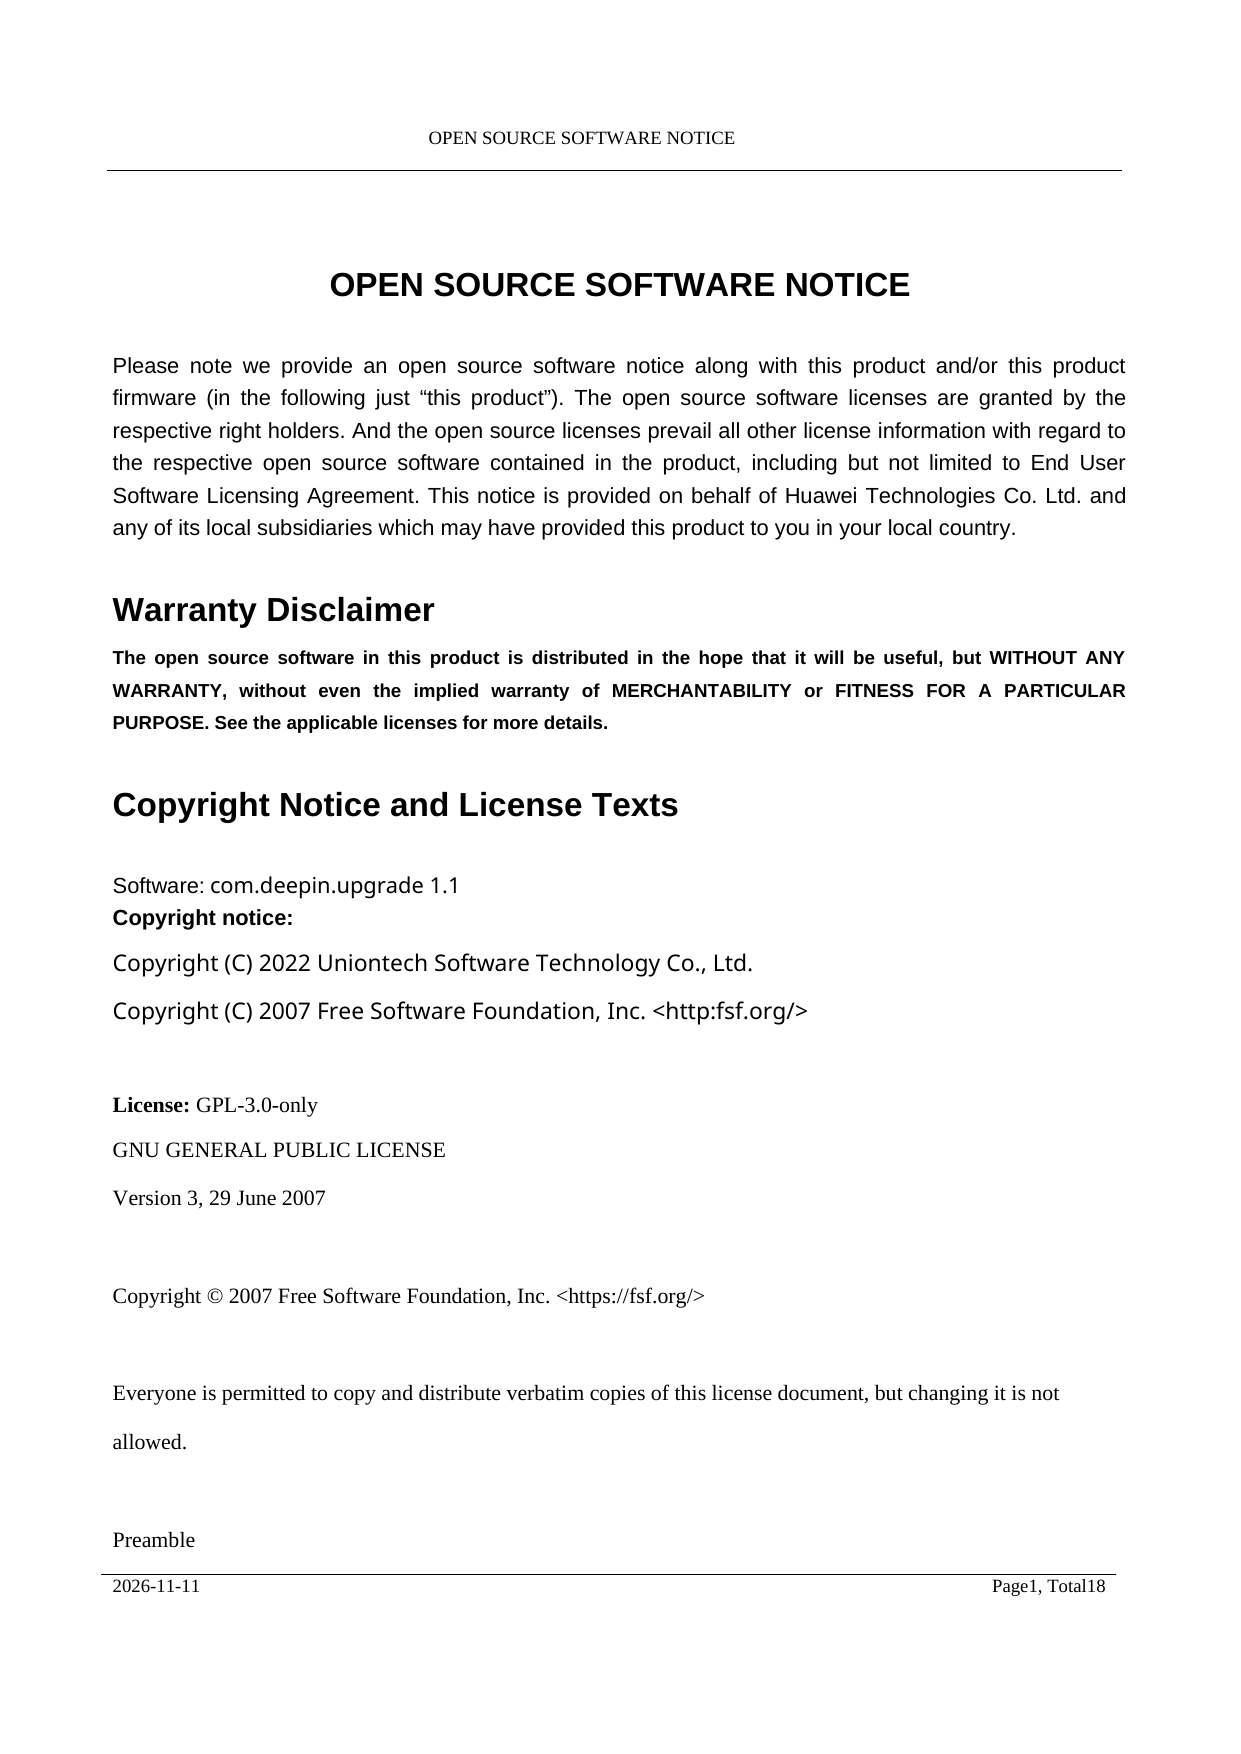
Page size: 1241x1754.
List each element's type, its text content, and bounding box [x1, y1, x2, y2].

text Copyright (C) 2022 Uniontech Software Technology Co., Ltd. [112, 947, 1128, 979]
text Copyright (C) 2007 Free Software Foundation, Inc. <http:fsf.org/> [112, 995, 1128, 1027]
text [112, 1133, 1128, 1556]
text Warranty Disclaimer [112, 576, 1128, 641]
text Please note we provide an open source software notice along with this product and/or this product firmware (in the following just “this product”). The open source software licenses are granted by the respective right holders. And the open source licenses prevail all other license information with regard to the respective open source software contained in the product, including but not limited to End User Software Licensing Agreement. This notice is provided on behalf of Huawei Technologies Co. Ltd. and any of its local subsidiaries which may have provided this product to you in your local country. [112, 349, 1128, 544]
text Software: com.deepin.upgrade 1.1 [112, 869, 1128, 901]
text Copyright notice: [112, 901, 1128, 934]
text OPEN SOURCE SOFTWARE NOTICE [112, 251, 1128, 316]
text Copyright Notice and License Texts [112, 771, 1128, 836]
text License: GPL-3.0-only [112, 1088, 1128, 1120]
text The open source software in this product is distributed in the hope that it will be useful, but WITHOUT ANY WARRANTY, without even the implied warranty of MERCHANTABILITY or FITNESS FOR A PARTICULAR PURPOSE. See the applicable licenses for more details. [112, 641, 1128, 739]
